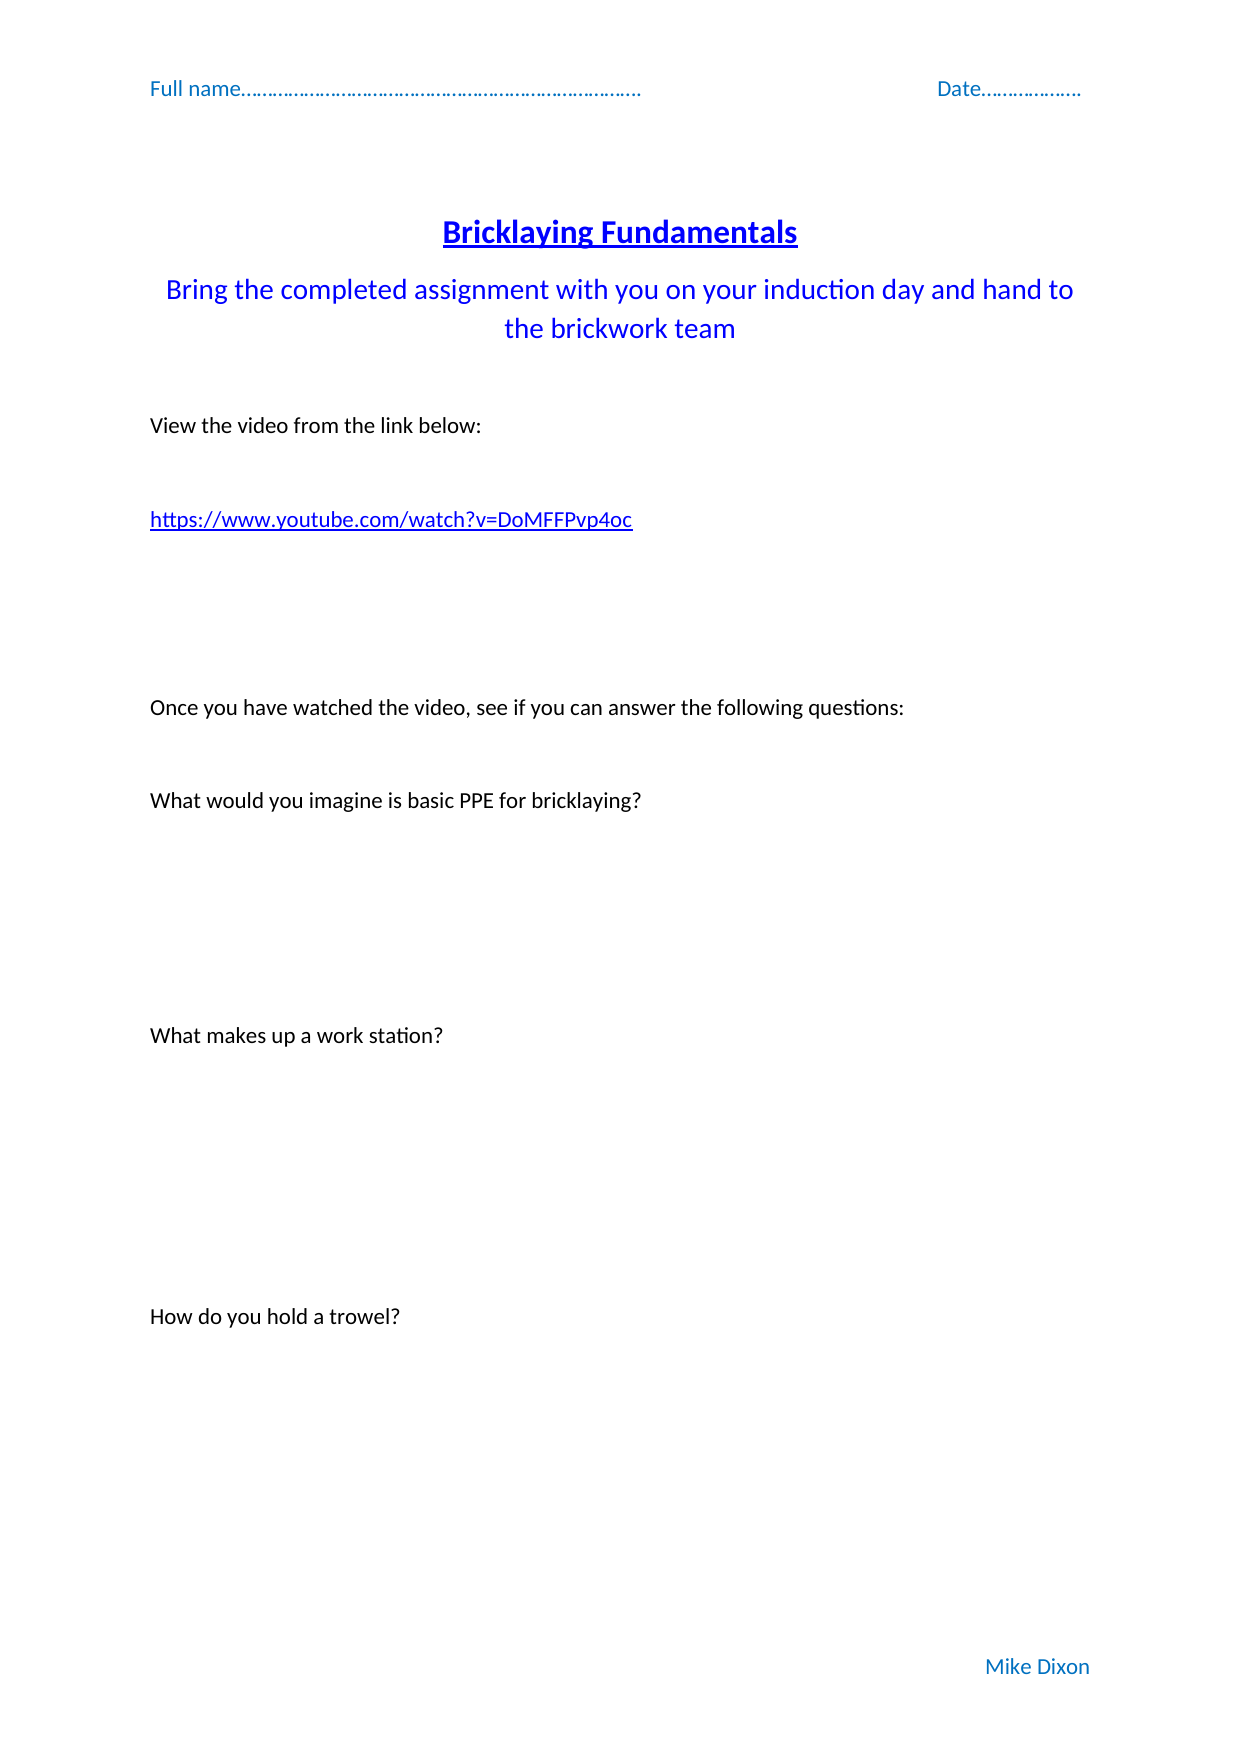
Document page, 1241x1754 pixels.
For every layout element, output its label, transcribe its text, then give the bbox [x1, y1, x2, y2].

text View the video from the link below: [150, 412, 1090, 440]
text Bring the completed assignment with you on your induction day and hand to the brickwork team [150, 271, 1090, 345]
text What makes up a work station? [150, 1021, 1090, 1049]
text https://www.youtube.com/watch?v=DoMFFPvp4oc [150, 505, 1090, 533]
text Once you have watched the video, see if you can answer the following questions: [150, 693, 1090, 721]
text How do you hold a trowel? [150, 1302, 1090, 1330]
text Bricklaying Fundamentals [150, 211, 1090, 251]
text What would you imagine is basic PPE for bricklaying? [150, 787, 1090, 815]
